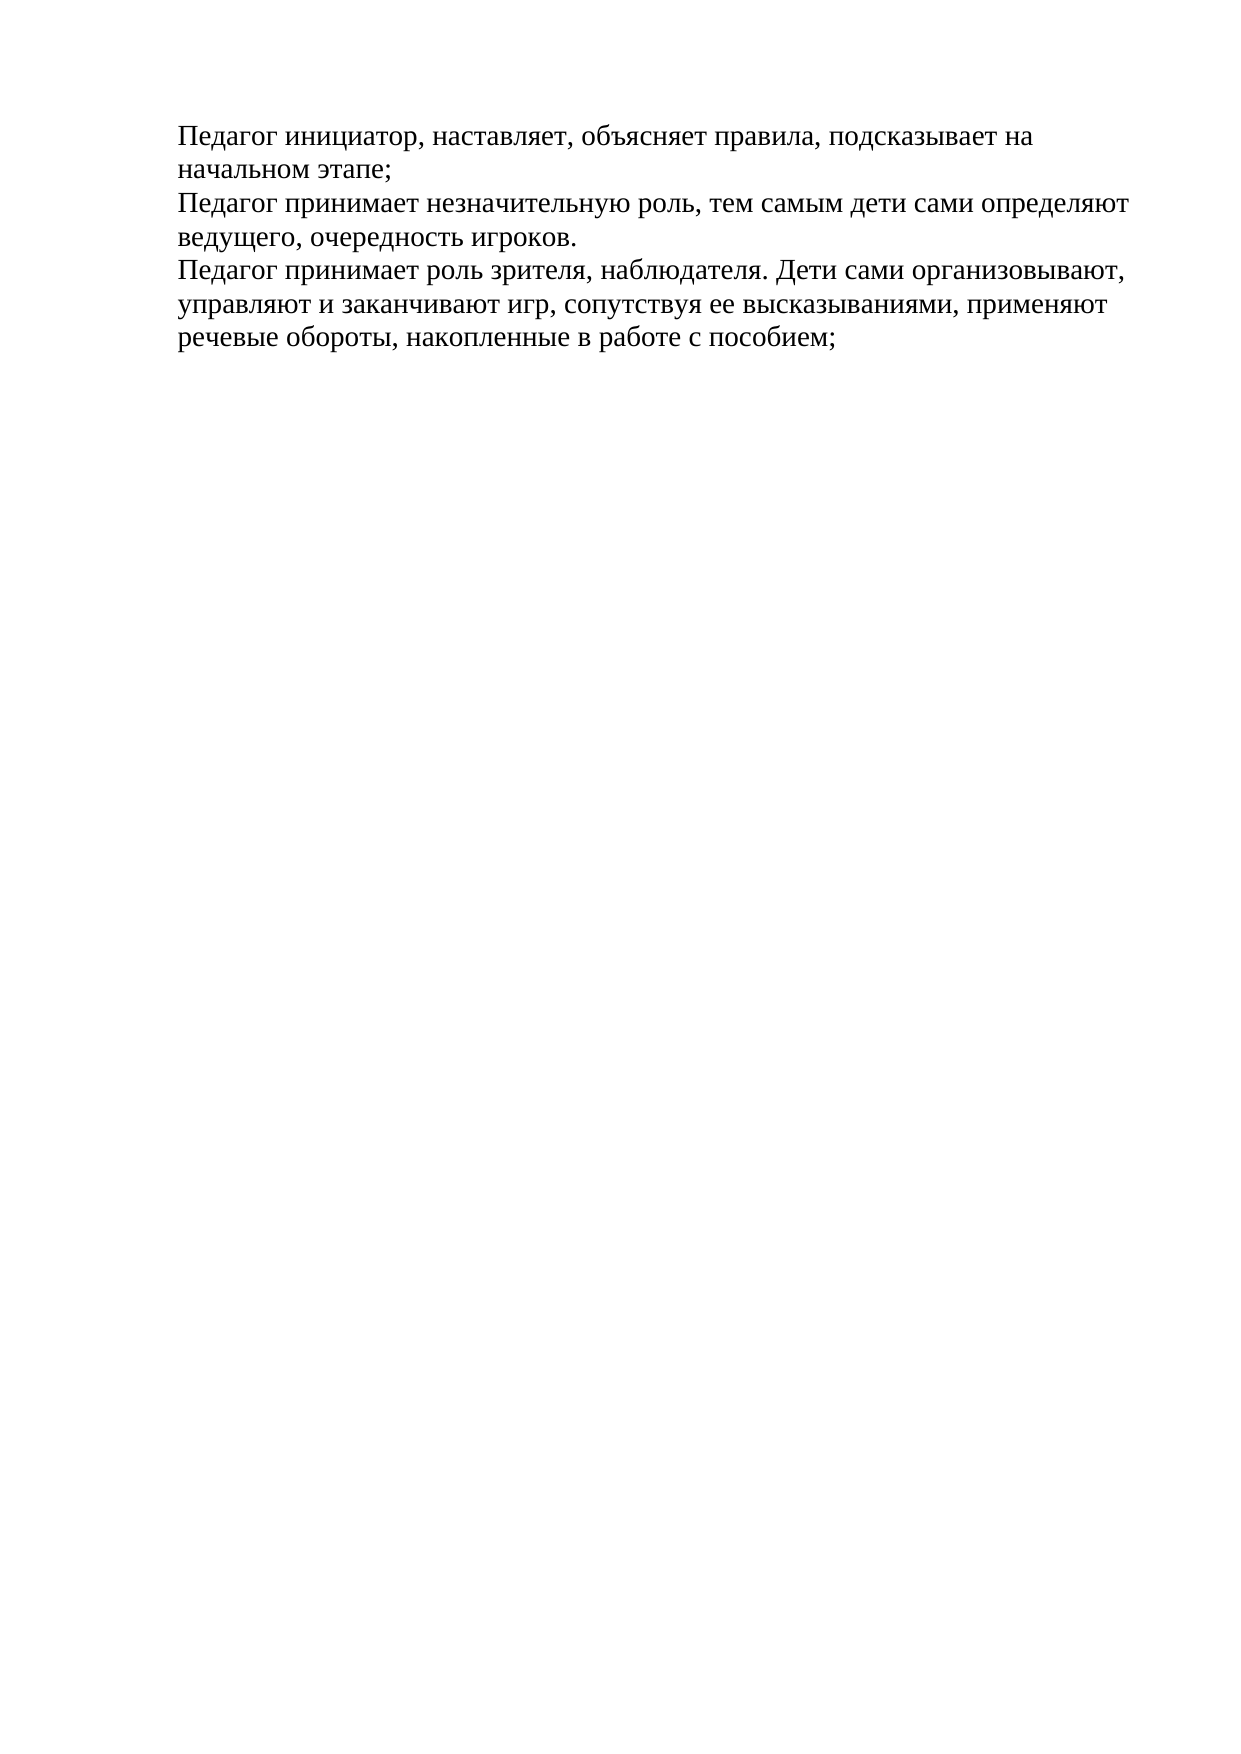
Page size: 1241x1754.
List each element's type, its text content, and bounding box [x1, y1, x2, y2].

text Педагог инициатор, наставляет, объясняет правила, подсказывает на начальном этапе; [177, 118, 1152, 185]
text Педагог принимает незначительную роль, тем самым дети сами определяют ведущего, очередность игроков. [177, 185, 1152, 252]
text Педагог принимает роль зрителя, наблюдателя. Дети сами организовывают, управляют и заканчивают игр, сопутствуя ее высказываниями, применяют речевые обороты, накопленные в работе с пособием; [177, 252, 1152, 353]
